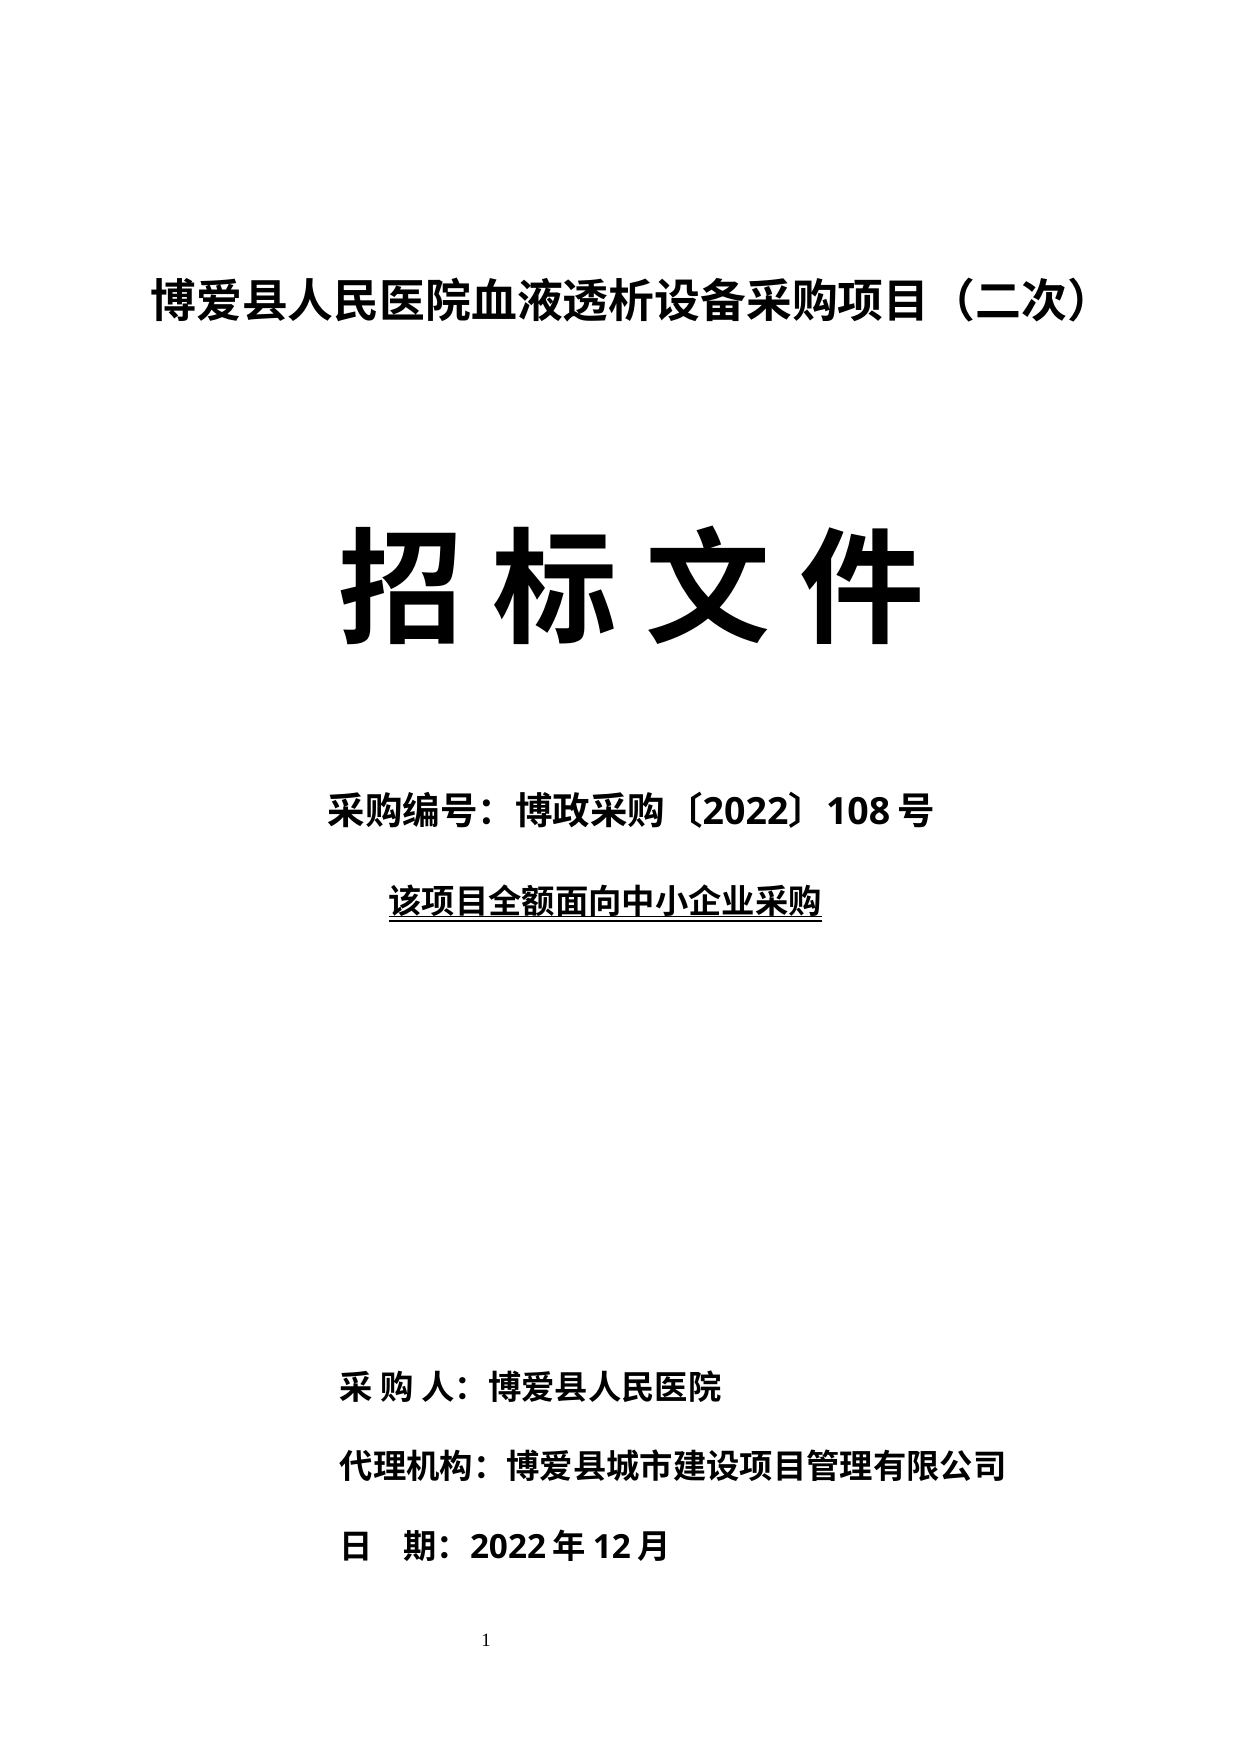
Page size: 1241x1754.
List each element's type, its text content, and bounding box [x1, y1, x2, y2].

text 采 购 人：博爱县人民医院 [139, 1346, 1124, 1425]
text 该项目全额面向中小企业采购 [139, 875, 1124, 923]
text 博爱县人民医院血液透析设备采购项目（二次） [139, 257, 1124, 337]
text 招 标 文 件 [139, 480, 1124, 678]
text 代理机构：博爱县城市建设项目管理有限公司 [139, 1425, 1124, 1504]
text 采购编号：博政采购〔2022〕108号 [139, 768, 1124, 848]
text 日 期：2022年12月 [139, 1504, 1124, 1583]
